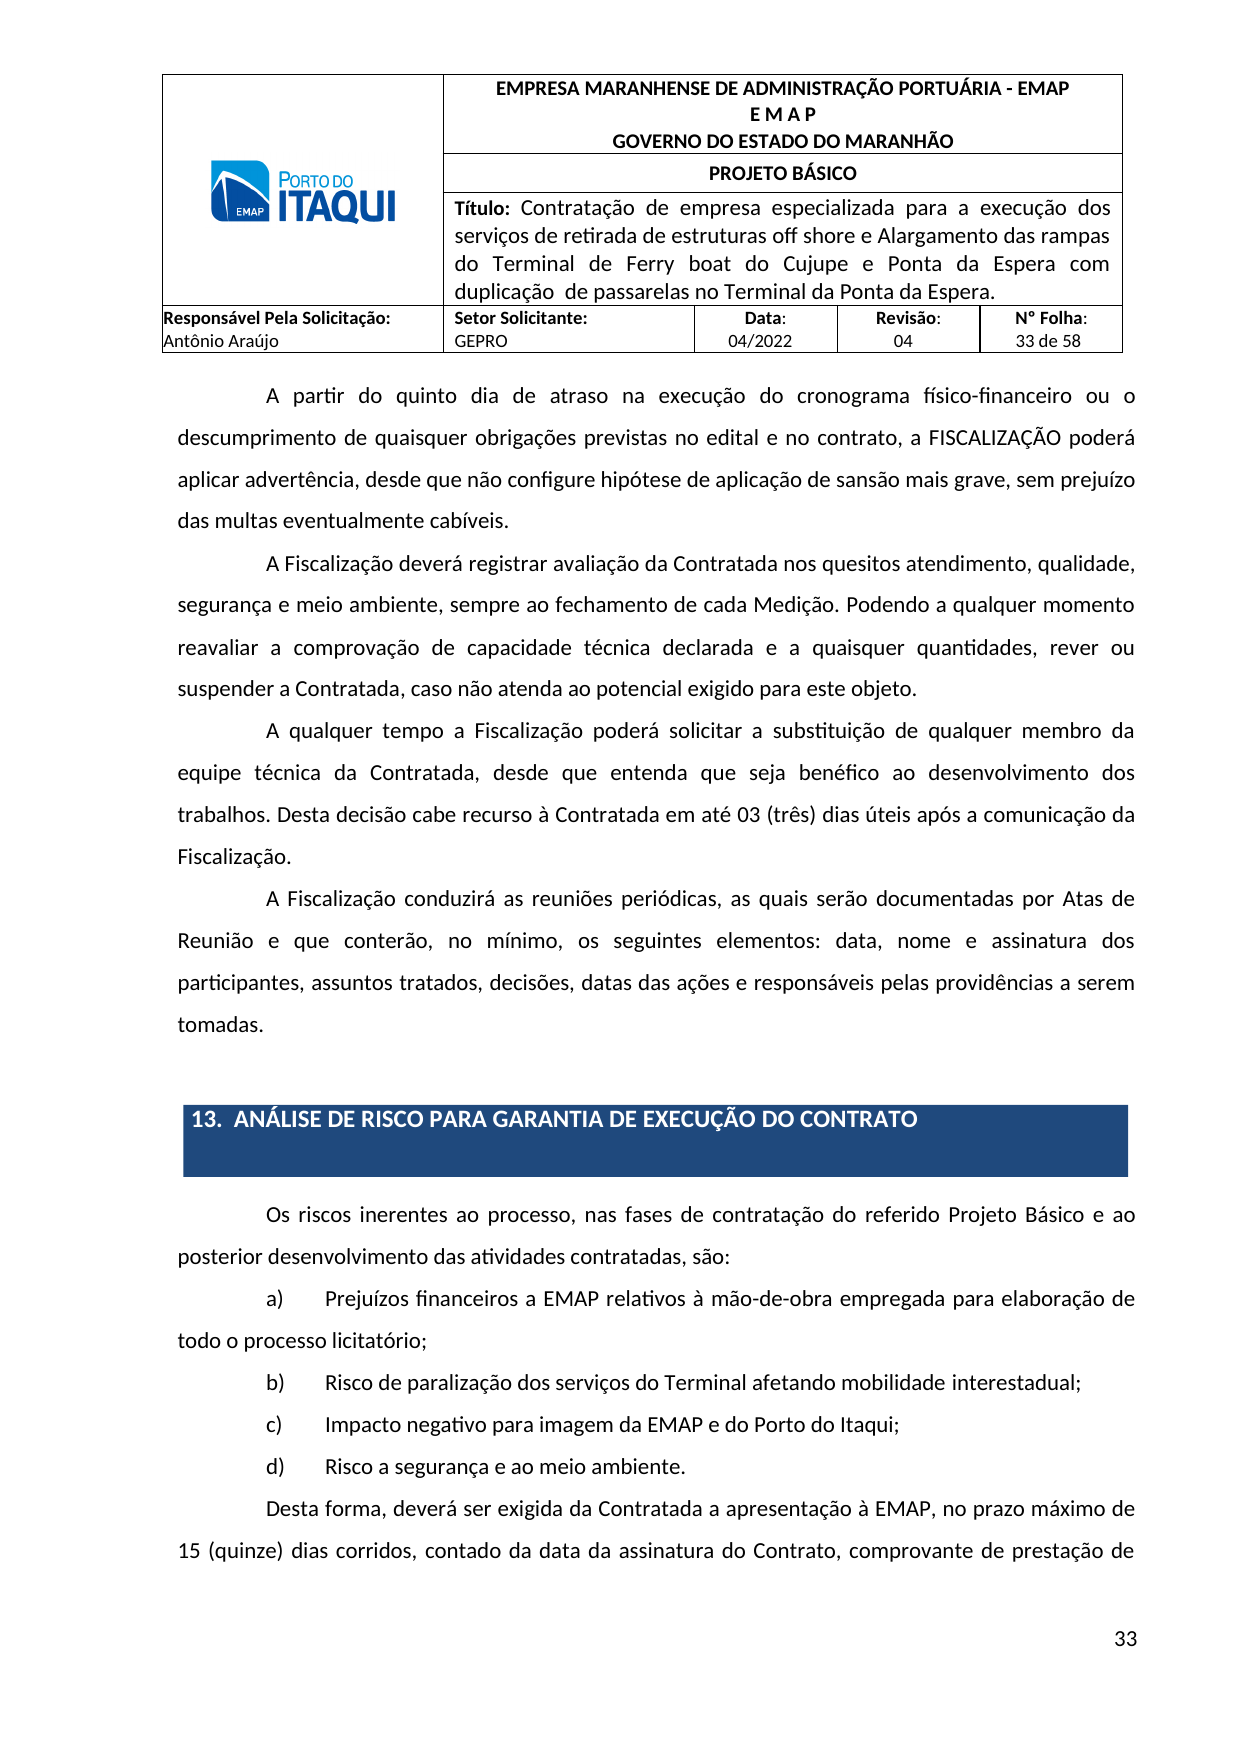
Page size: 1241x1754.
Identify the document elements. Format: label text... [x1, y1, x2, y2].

text A Fiscalização deverá registrar avaliação da Contratada nos quesitos atendimento, qualidade, segurança e meio ambiente, sempre ao fechamento de cada Medição. Podendo a qualquer momento reavaliar a comprovação de capacidade técnica declarada e a quaisquer quantidades, rever ou suspender a Contratada, caso não atenda ao potencial exigido para este objeto. [177, 549, 1137, 703]
text Os riscos inerentes ao processo, nas fases de contratação do referido Projeto Básico e ao posterior desenvolvimento das atividades contratadas, são: [177, 1200, 1137, 1270]
list Prejuízos financeiros a EMAP relativos à mão-de-obra empregada para elaboração de todo o processo licitatório; [177, 1284, 1137, 1354]
list Risco de paralização dos serviços do Terminal afetando mobilidade interestadual; [177, 1368, 1137, 1396]
list Risco a segurança e ao meio ambiente. [177, 1452, 1137, 1480]
text A Fiscalização conduzirá as reuniões periódicas, as quais serão documentadas por Atas de Reunião e que conterão, no mínimo, os seguintes elementos: data, nome e assinatura dos participantes, assuntos tratados, decisões, datas das ações e responsáveis pelas providências a serem tomadas. [177, 884, 1137, 1038]
text A qualquer tempo a Fiscalização poderá solicitar a substituição de qualquer membro da equipe técnica da Contratada, desde que entenda que seja benéfico ao desenvolvimento dos trabalhos. Desta decisão cabe recurso à Contratada em até 03 (três) dias úteis após a comunicação da Fiscalização. [177, 717, 1137, 871]
list Impacto negativo para imagem da EMAP e do Porto do Itaqui; [177, 1410, 1137, 1438]
picture [205, 152, 401, 228]
text A partir do quinto dia de atraso na execução do cronograma físico-financeiro ou o descumprimento de quaisquer obrigações previstas no edital e no contrato, a FISCALIZAÇÃO poderá aplicar advertência, desde que não configure hipótese de aplicação de sansão mais grave, sem prejuízo das multas eventualmente cabíveis. [177, 381, 1137, 535]
